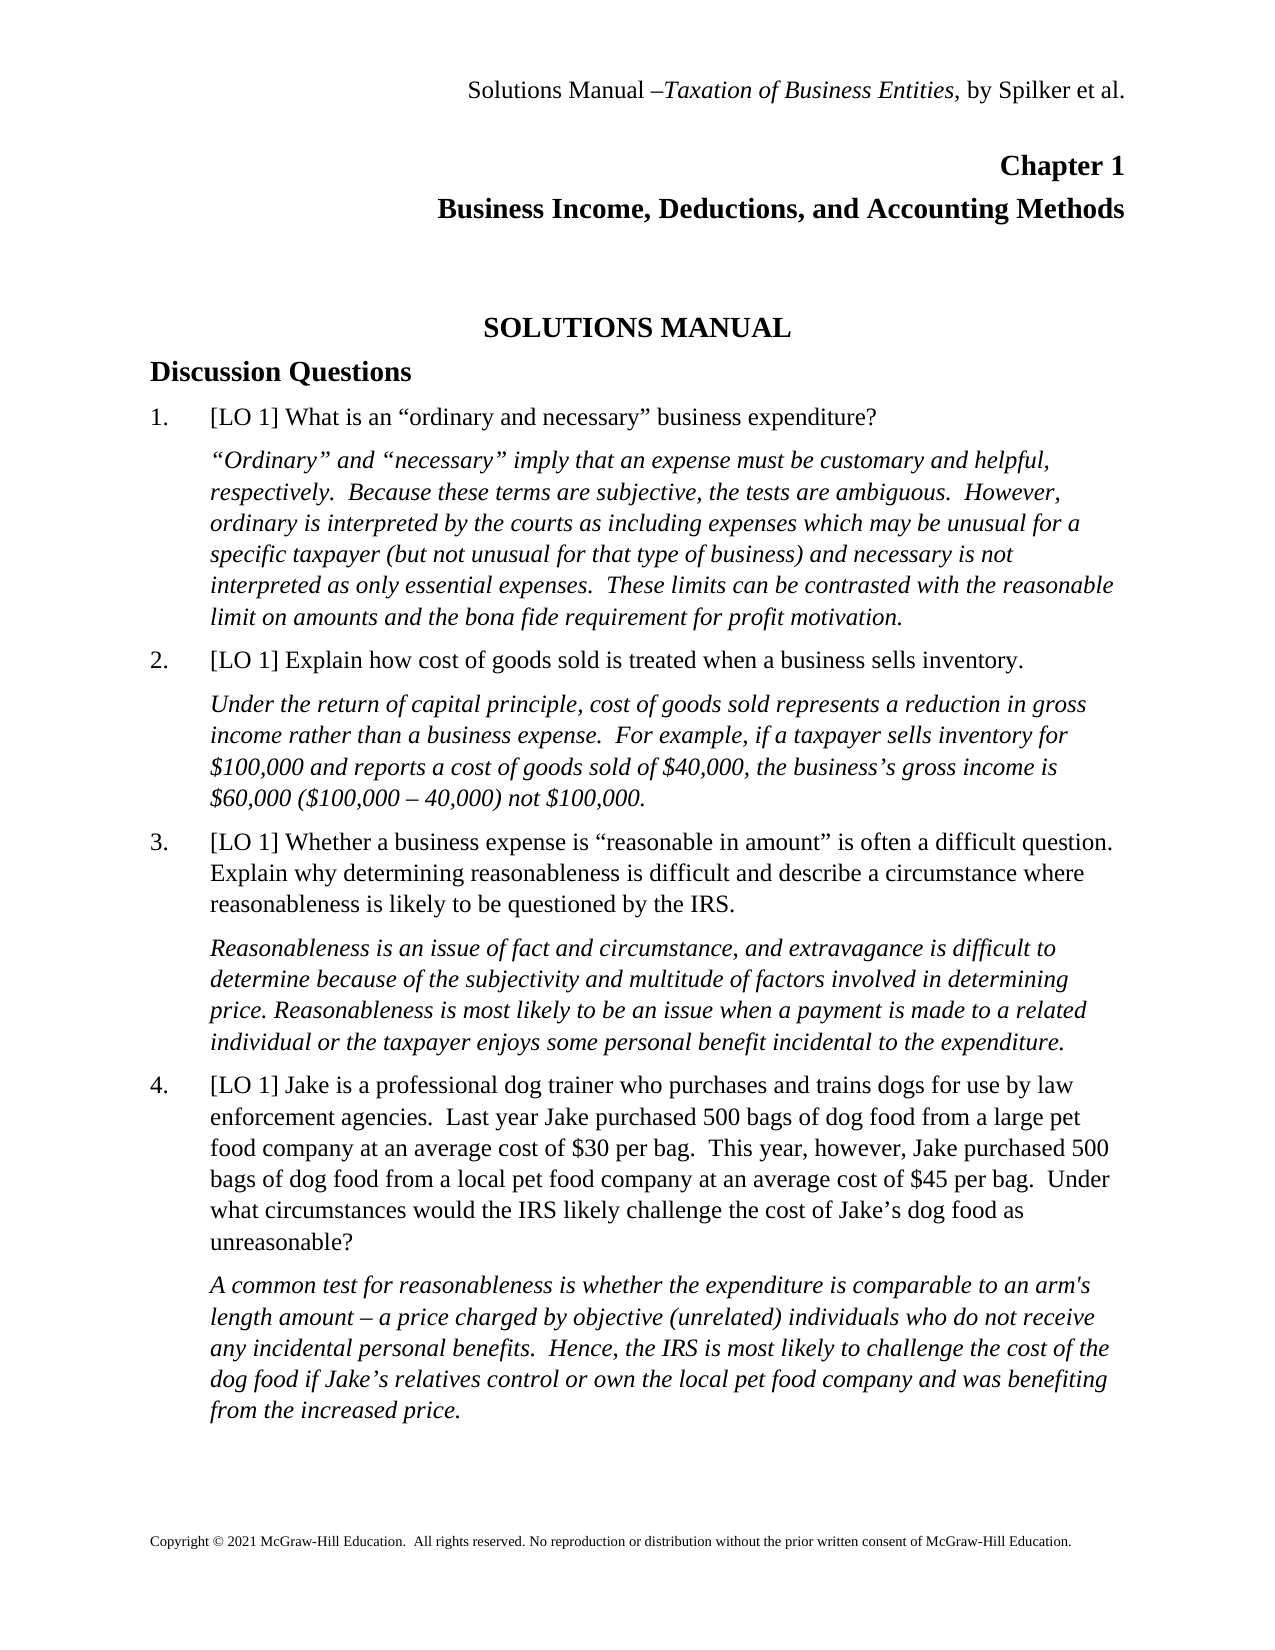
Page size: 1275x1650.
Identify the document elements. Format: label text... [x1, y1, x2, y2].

text 4. [LO 1] Jake is a professional dog trainer who purchases and trains dogs for use by law enforcement agencies. Last year Jake purchased 500 bags of dog food from a large pet food company at an average cost of $30 per bag. This year, however, Jake purchased 500 bags of dog food from a local pet food company at an average cost of $45 per bag. Under what circumstances would the IRS likely challenge the cost of Jake’s dog food as unreasonable? [150, 1069, 1125, 1256]
text 2. [LO 1] Explain how cost of goods sold is treated when a business sells inventory. [150, 644, 1125, 675]
text 1. [LO 1] What is an “ordinary and necessary” business expenditure? [150, 400, 1125, 431]
text Discussion Questions [150, 356, 1125, 387]
text SOLUTIONS MANUAL [150, 312, 1125, 344]
text Chapter 1 [150, 150, 1125, 181]
text Business Income, Deductions, and Accounting Methods [150, 194, 1125, 256]
text Reasonableness is an issue of fact and circumstance, and extravagance is difficult to determine because of the subjectivity and multitude of factors involved in determining price. Reasonableness is most likely to be an issue when a payment is made to a related individual or the taxpayer enjoys some personal benefit incidental to the expenditure. [150, 931, 1125, 1056]
text A common test for reasonableness is whether the expenditure is comparable to an arm's length amount – a price charged by objective (unrelated) individuals who do not receive any incidental personal benefits. Hence, the IRS is most likely to challenge the cost of the dog food if Jake’s relatives control or own the local pet food company and was benefiting from the increased price. [150, 1269, 1125, 1425]
text “Ordinary” and “necessary” imply that an expense must be customary and helpful, respectively. Because these terms are subjective, the tests are ambiguous. However, ordinary is interpreted by the courts as including expenses which may be unusual for a specific taxpayer (but not unusual for that type of business) and necessary is not interpreted as only essential expenses. These limits can be contrasted with the reasonable limit on amounts and the bona fide requirement for profit motivation. [150, 444, 1125, 631]
text 3. [LO 1] Whether a business expense is “reasonable in amount” is often a difficult question. Explain why determining reasonableness is difficult and describe a circumstance where reasonableness is likely to be questioned by the IRS. [150, 825, 1125, 919]
text Under the return of capital principle, cost of goods sold represents a reduction in gross income rather than a business expense. For example, if a taxpayer sells inventory for $100,000 and reports a cost of goods sold of $40,000, the business’s gross income is $60,000 ($100,000 – 40,000) not $100,000. [150, 687, 1125, 812]
